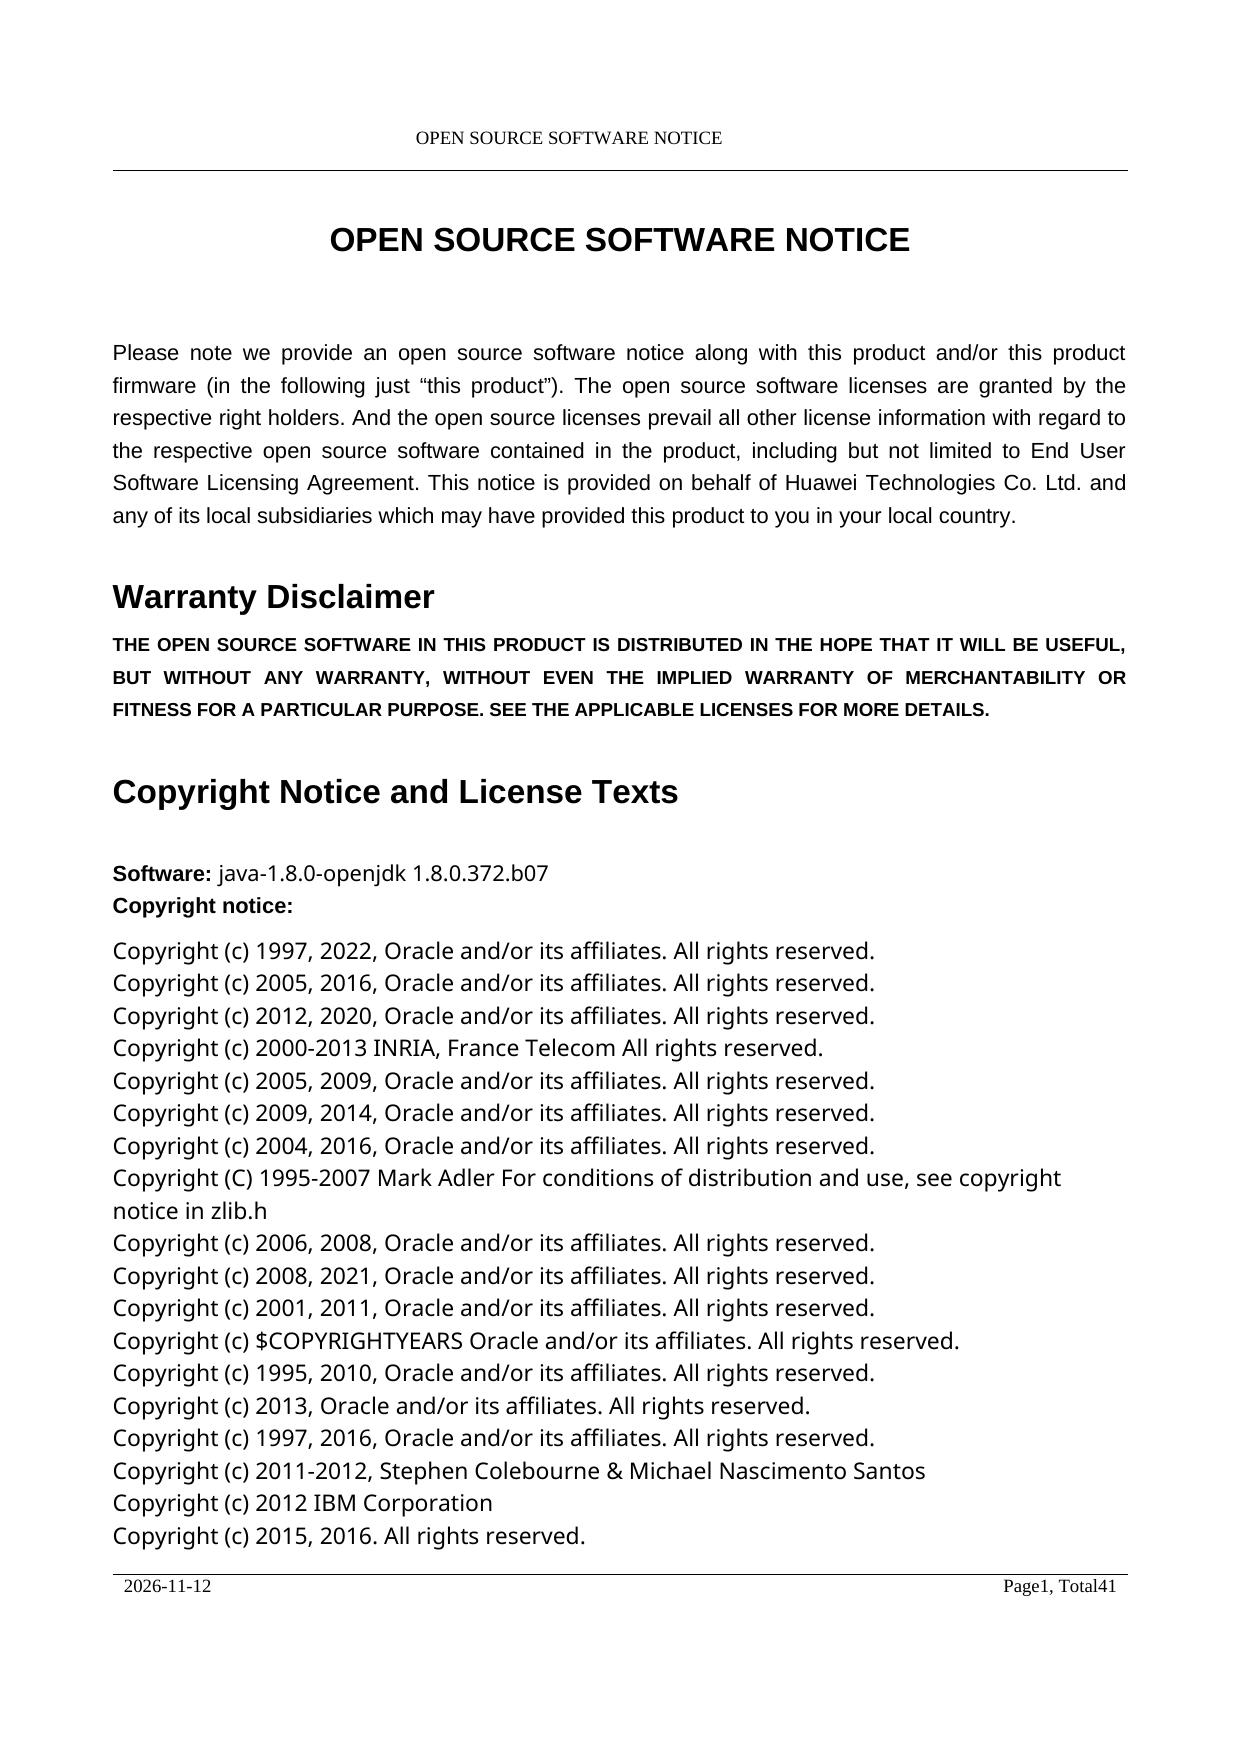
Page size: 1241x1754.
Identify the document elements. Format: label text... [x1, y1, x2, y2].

text Copyright notice: [112, 889, 1128, 921]
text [112, 934, 1128, 1551]
text Copyright Notice and License Texts [112, 759, 1128, 824]
text OPEN SOURCE SOFTWARE NOTICE [112, 206, 1128, 271]
text The open source software in this product is distributed in the hope that it will be useful, but WITHOUT ANY WARRANTY, without even the implied warranty of MERCHANTABILITY or FITNESS FOR A PARTICULAR PURPOSE. See the applicable licenses for more details. [112, 629, 1128, 726]
title Software: java-1.8.0-openjdk 1.8.0.372.b07 [112, 856, 1128, 889]
text Please note we provide an open source software notice along with this product and/or this product firmware (in the following just “this product”). The open source software licenses are granted by the respective right holders. And the open source licenses prevail all other license information with regard to the respective open source software contained in the product, including but not limited to End User Software Licensing Agreement. This notice is provided on behalf of Huawei Technologies Co. Ltd. and any of its local subsidiaries which may have provided this product to you in your local country. [112, 336, 1128, 531]
text Warranty Disclaimer [112, 564, 1128, 629]
